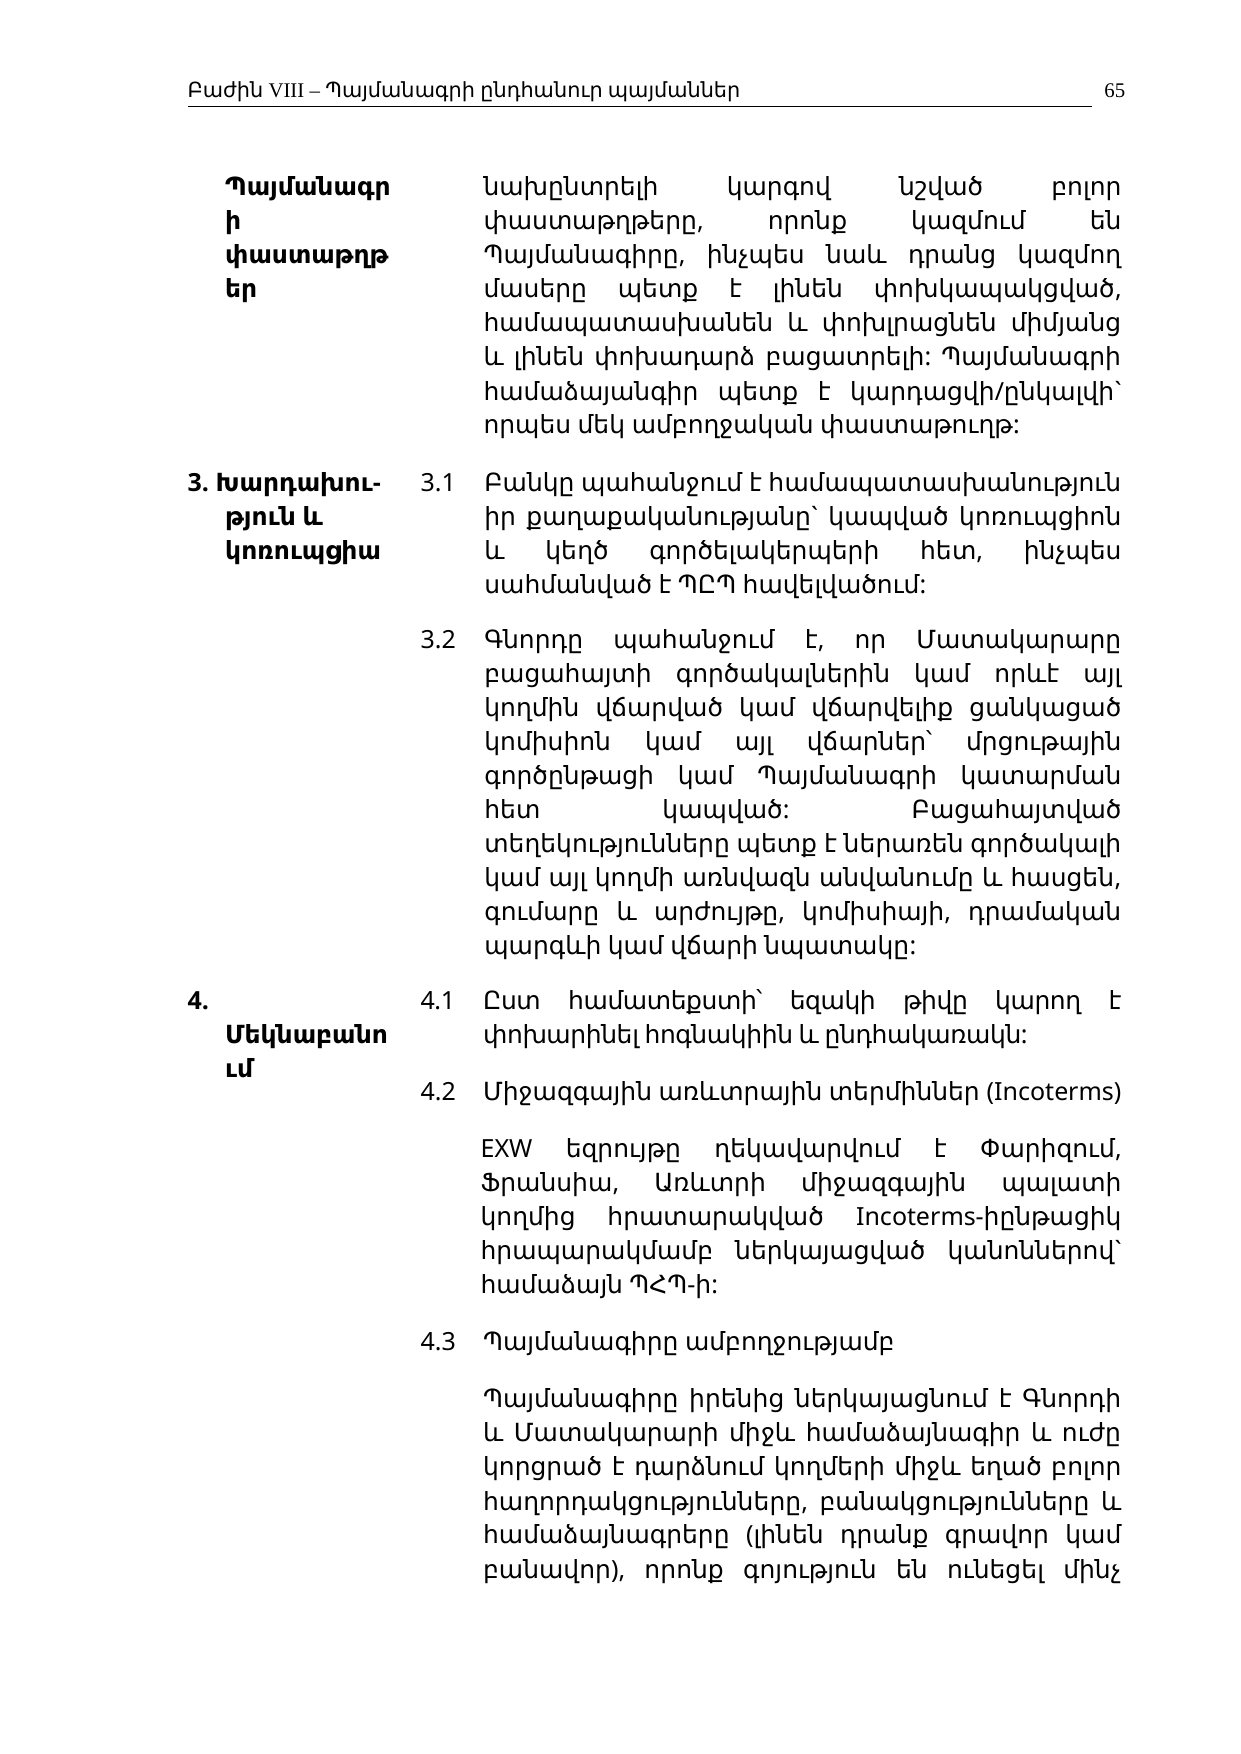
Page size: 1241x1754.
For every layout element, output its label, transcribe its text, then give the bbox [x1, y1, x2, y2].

table_cell 3.1 Բանկը պահանջում է համապատասխանություն իր քաղաքականությանը` կապված կոռուպցիոն և կեղծ գործելակերպերի հետ, ինչպես սահմանված է ՊԸՊ հավելվածում: 3.2 Գնորդը պահանջում է, որ Մատակարարը բացահայտի գործակալներին կամ որևէ այլ կողմին վճարված կամ վճարվելիք ցանկացած կոմիսիոն կամ այլ վճարներ՝ մրցութային գործընթացի կամ Պայմանագրի կատարման հետ կապված: Բացահայտված տեղեկությունները պետք է ներառեն գործակալի կամ այլ կողմի առնվազն անվանումը և հասցեն, գումարը և արժույթը, կոմիսիայի, դրամական պարգևի կամ վճարի նպատակը: [409, 464, 1133, 983]
table_cell 4. Մեկնաբանում [176, 983, 409, 1585]
table_cell 3. Խարդախու-թյուն և կոռուպցիա [176, 464, 409, 983]
table_cell 2. Պայմանագրի փաստաթղթեր [176, 169, 409, 464]
